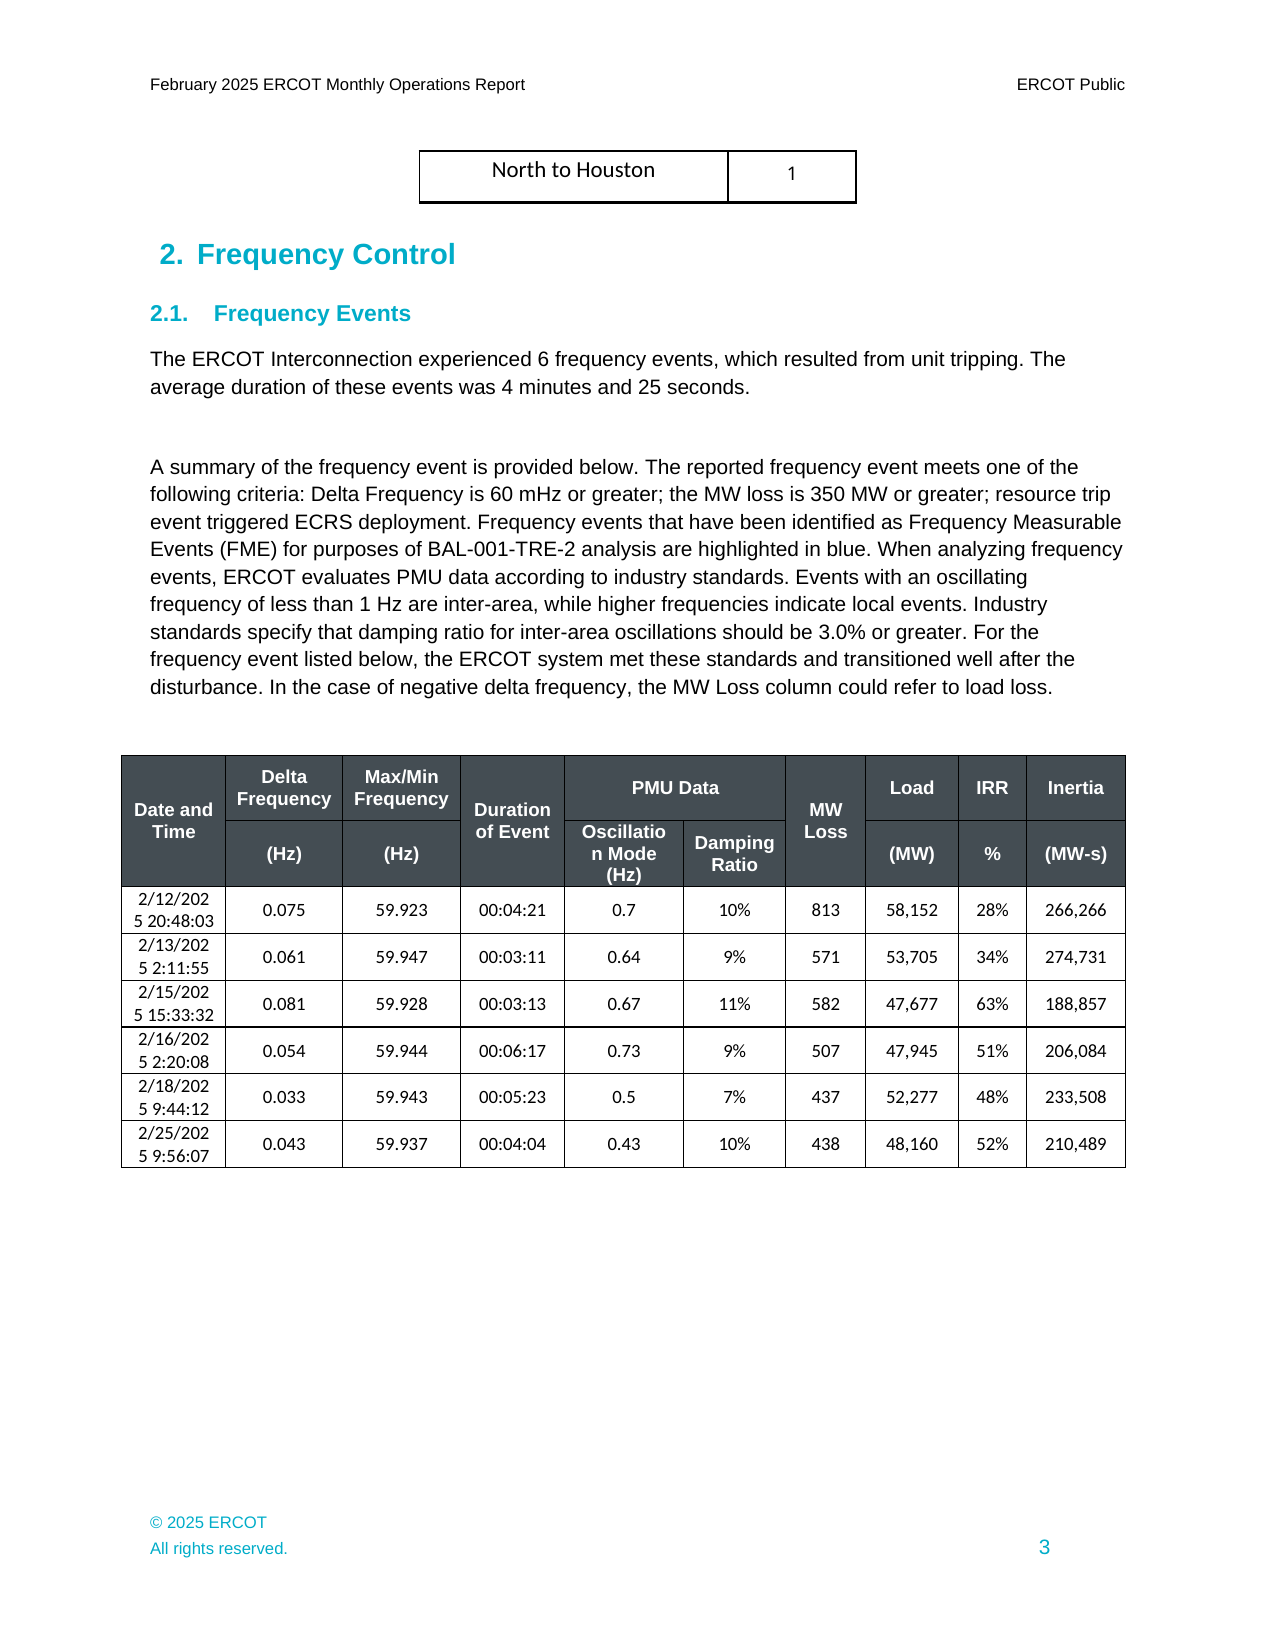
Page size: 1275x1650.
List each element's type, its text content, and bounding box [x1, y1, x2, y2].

table_header Max/Min Frequency [343, 756, 460, 820]
table_cell 59.937 [343, 1121, 460, 1167]
table_cell 266,266 [1027, 887, 1125, 933]
text A summary of the frequency event is provided below. The reported frequency event meets one of the following criteria: Delta Frequency is 60 mHz or greater; the MW loss is 350 MW or greater; resource trip event triggered ECRS deployment. Frequency events that have been identified as Frequency Measurable Events (FME) for purposes of BAL-001-TRE-2 analysis are highlighted in blue. When analyzing frequency events, ERCOT evaluates PMU data according to industry standards. Events with an oscillating frequency of less than 1 Hz are inter-area, while higher frequencies indicate local events. Industry standards specify that damping ratio for inter-area oscillations should be 3.0% or greater. For the frequency event listed below, the ERCOT system met these standards and transitioned well after the disturbance. In the case of negative delta frequency, the MW Loss column could refer to load loss. [150, 455, 1125, 699]
table_header Inertia [1027, 756, 1125, 820]
table_cell 571 [786, 934, 865, 979]
subtitle Frequency Events [150, 300, 1125, 327]
table_cell 210,489 [1027, 1121, 1125, 1167]
table_cell 0.043 [226, 1121, 342, 1167]
table_cell 10% [684, 887, 785, 933]
table_cell 274,731 [1027, 934, 1125, 979]
table_cell Oscillation Mode (Hz) [565, 821, 683, 886]
table_cell 00:03:11 [461, 934, 564, 979]
table_cell 438 [786, 1121, 865, 1167]
table_header PMU Data [565, 756, 785, 820]
table_cell 0.73 [565, 1028, 683, 1073]
table_cell 10% [684, 1121, 785, 1167]
table_cell 1 [729, 152, 855, 201]
table_cell 00:03:13 [461, 981, 564, 1026]
table_cell (MW) [866, 821, 958, 886]
table_header Load [866, 756, 958, 820]
table_cell 47,945 [866, 1028, 958, 1073]
table_cell 59.928 [343, 981, 460, 1026]
table_cell 188,857 [1027, 981, 1125, 1026]
table_cell 0.054 [226, 1028, 342, 1073]
table_cell % [959, 821, 1026, 886]
table_cell 813 [786, 887, 865, 933]
subtitle Frequency Control [159, 237, 1125, 270]
text The ERCOT Interconnection experienced 6 frequency events, which resulted from unit tripping. The average duration of these events was 4 minutes and 25 seconds. [150, 347, 1125, 399]
table_cell 0.075 [226, 887, 342, 933]
table_cell 0.7 [565, 887, 683, 933]
table_header MW Loss [786, 756, 865, 886]
table_cell 52% [959, 1121, 1026, 1167]
table_cell 0.67 [565, 981, 683, 1026]
table_cell 0.081 [226, 981, 342, 1026]
table_cell 7% [684, 1074, 785, 1120]
table_cell 2/18/2025 9:44:12 [122, 1074, 225, 1120]
table_cell 2/25/2025 9:56:07 [122, 1121, 225, 1167]
table_cell 9% [684, 1028, 785, 1073]
table_cell 47,677 [866, 981, 958, 1026]
table_header IRR [959, 756, 1026, 820]
table_cell 63% [959, 981, 1026, 1026]
table_cell Damping Ratio [684, 821, 785, 886]
table_cell 233,508 [1027, 1074, 1125, 1120]
table_cell 51% [959, 1028, 1026, 1073]
table_cell 2/15/2025 15:33:32 [122, 981, 225, 1026]
table_cell 52,277 [866, 1074, 958, 1120]
table_cell (MW-s) [1027, 821, 1125, 886]
table_cell 28% [959, 887, 1026, 933]
table_cell 582 [786, 981, 865, 1026]
table_header Duration of Event [461, 756, 564, 886]
table_cell 00:05:23 [461, 1074, 564, 1120]
table_cell 0.061 [226, 934, 342, 979]
table_cell 48% [959, 1074, 1026, 1120]
table_cell 0.64 [565, 934, 683, 979]
table_cell 59.923 [343, 887, 460, 933]
table_cell North to Houston [420, 152, 727, 201]
table_cell 2/13/2025 2:11:55 [122, 934, 225, 979]
table_cell 9% [684, 934, 785, 979]
table_cell (Hz) [343, 821, 460, 886]
table_cell 00:06:17 [461, 1028, 564, 1073]
table_header Delta Frequency [226, 756, 342, 820]
table_cell (Hz) [226, 821, 342, 886]
table_cell 59.943 [343, 1074, 460, 1120]
table_cell 59.944 [343, 1028, 460, 1073]
table_cell 53,705 [866, 934, 958, 979]
table_cell 48,160 [866, 1121, 958, 1167]
table_cell 437 [786, 1074, 865, 1120]
table_cell 206,084 [1027, 1028, 1125, 1073]
table_cell 00:04:21 [461, 887, 564, 933]
table_cell 0.033 [226, 1074, 342, 1120]
table_cell 2/16/2025 2:20:08 [122, 1028, 225, 1073]
table_cell 0.5 [565, 1074, 683, 1120]
table_cell 34% [959, 934, 1026, 979]
table_cell 0.43 [565, 1121, 683, 1167]
table_cell 507 [786, 1028, 865, 1073]
table_cell 00:04:04 [461, 1121, 564, 1167]
table_cell 59.947 [343, 934, 460, 979]
table_cell 58,152 [866, 887, 958, 933]
table_cell 11% [684, 981, 785, 1026]
table_cell 2/12/2025 20:48:03 [122, 887, 225, 933]
table_header Date and Time [122, 756, 225, 886]
